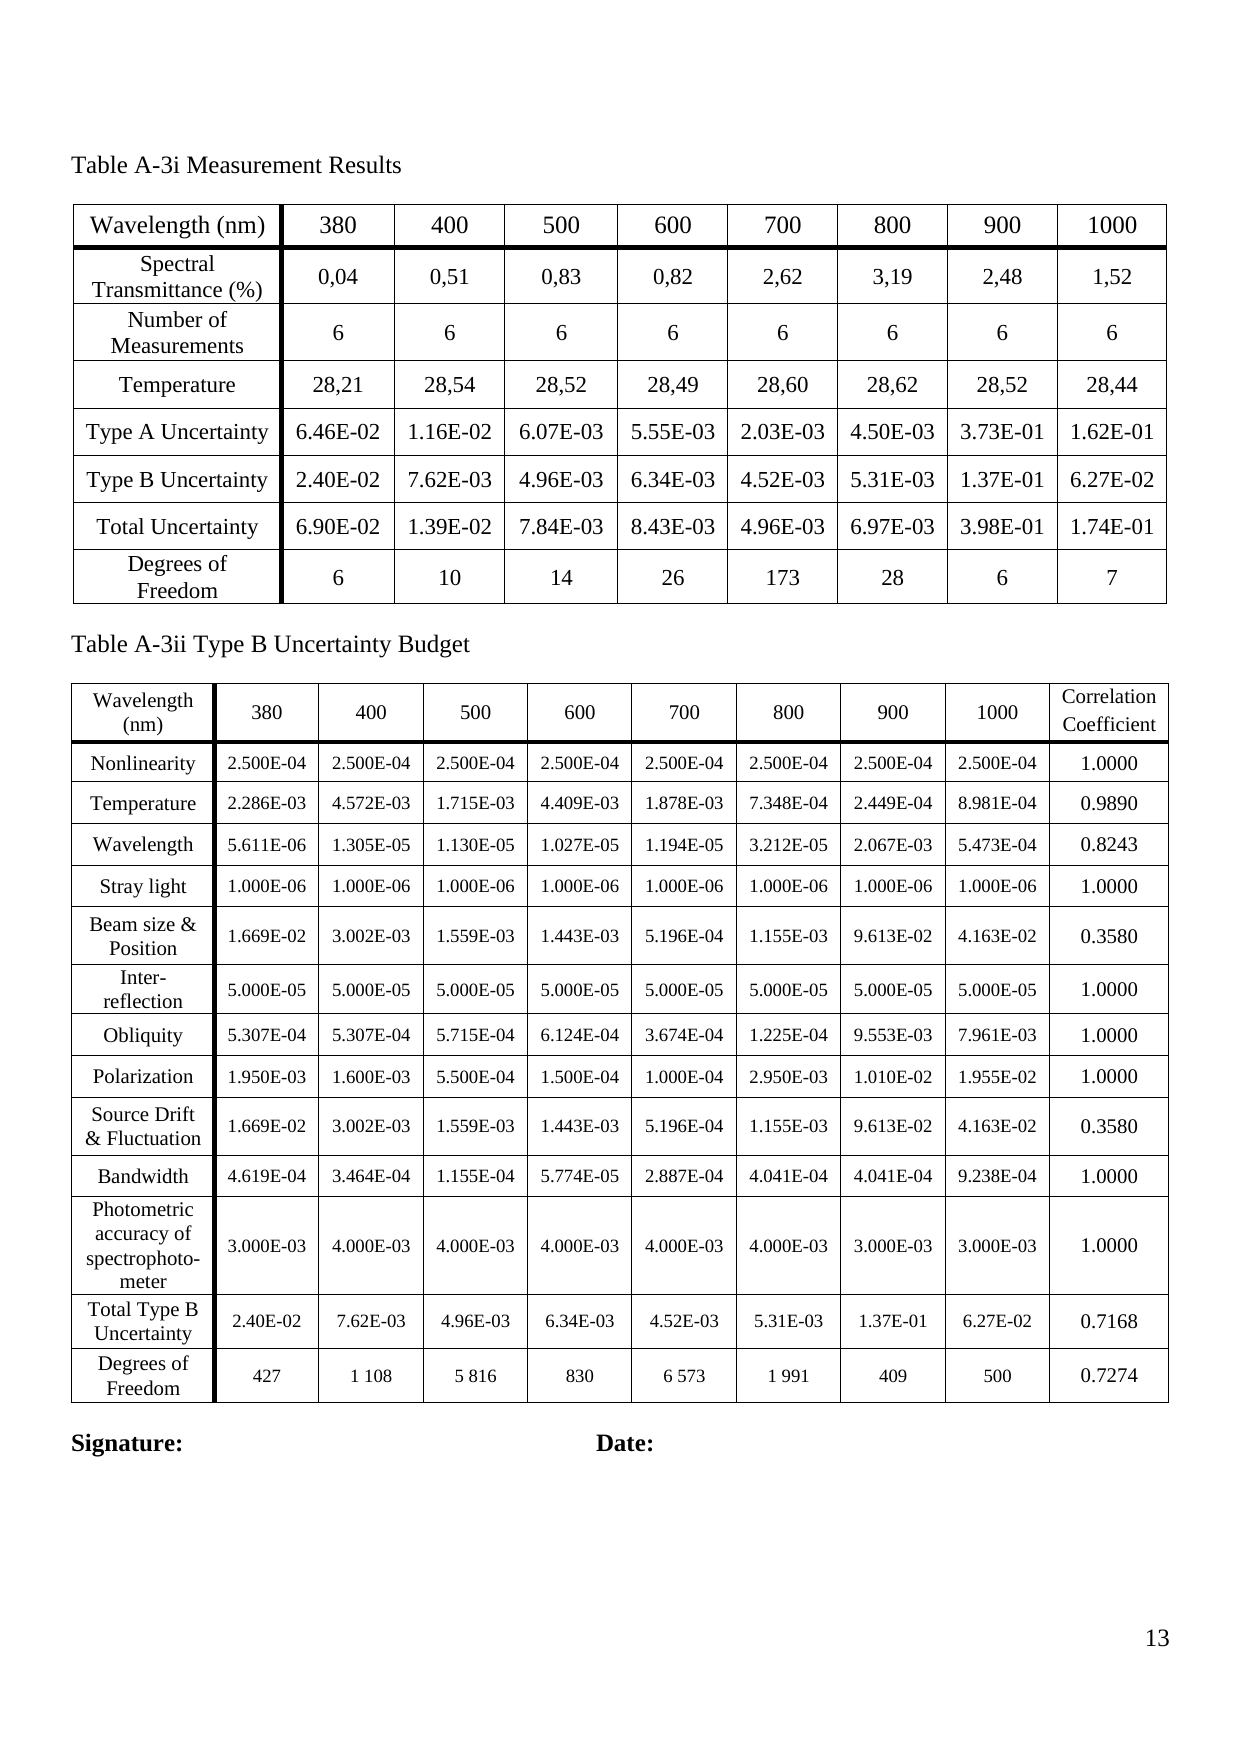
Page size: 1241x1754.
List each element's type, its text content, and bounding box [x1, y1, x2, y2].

table_cell Beam size & Position [72, 907, 212, 964]
table_cell 1.000E-06 [841, 866, 945, 906]
table_cell 28,49 [618, 361, 727, 407]
table_header 500 [424, 684, 527, 739]
table_cell 2.500E-04 [319, 744, 423, 781]
table_cell 500 [946, 1349, 1049, 1402]
table_cell 2,62 [728, 250, 837, 303]
table_header 800 [737, 684, 840, 739]
table_cell 28,44 [1058, 361, 1166, 407]
table_cell 5.000E-05 [424, 965, 527, 1013]
table_cell 5 816 [424, 1349, 527, 1402]
table_cell 6 [838, 304, 947, 360]
table_cell 7.84E-03 [505, 503, 617, 549]
table_cell 6 [728, 304, 837, 360]
table_cell 3.002E-03 [319, 1098, 423, 1154]
table_cell 2.500E-04 [424, 744, 527, 781]
table_cell 1.0000 [1050, 965, 1168, 1013]
table_cell 1.155E-04 [424, 1156, 527, 1196]
table_cell Type B Uncertainty [74, 456, 279, 502]
table_cell 3,19 [838, 250, 947, 303]
table_cell 0,82 [618, 250, 727, 303]
table_cell 6 [284, 550, 394, 603]
table_cell 2.500E-04 [946, 744, 1049, 781]
table_cell 4.163E-02 [946, 1098, 1049, 1154]
table_cell 3.73E-01 [948, 409, 1057, 455]
table_cell 1.000E-06 [424, 866, 527, 906]
table_cell 7.62E-03 [395, 456, 504, 502]
table_cell 0.8243 [1050, 824, 1168, 864]
table_cell 3.464E-04 [319, 1156, 423, 1196]
table_cell 4.96E-03 [424, 1295, 527, 1348]
table_cell 2.067E-03 [841, 824, 945, 864]
table_cell 1.194E-05 [632, 824, 736, 864]
table_cell 0.3580 [1050, 1098, 1168, 1154]
table_cell 2.500E-04 [841, 744, 945, 781]
table_header 500 [505, 205, 617, 245]
table_cell 26 [618, 550, 727, 603]
table_cell 1.0000 [1050, 744, 1168, 781]
table_cell 2.887E-04 [632, 1156, 736, 1196]
table_cell 4.163E-02 [946, 907, 1049, 964]
table_cell 1.715E-03 [424, 782, 527, 823]
table_cell 28,54 [395, 361, 504, 407]
table_cell 28,62 [838, 361, 947, 407]
table_header 800 [838, 205, 947, 245]
table_cell 2.40E-02 [284, 456, 394, 502]
table_cell 0.7274 [1050, 1349, 1168, 1402]
table_cell 2.500E-04 [217, 744, 318, 781]
table_cell 3.212E-05 [737, 824, 840, 864]
table_cell 7 [1058, 550, 1166, 603]
table_cell 427 [217, 1349, 318, 1402]
table_cell 5.31E-03 [737, 1295, 840, 1348]
table_cell 830 [528, 1349, 631, 1402]
table_cell 1.0000 [1050, 866, 1168, 906]
table_cell 1.010E-02 [841, 1056, 945, 1097]
table_cell Spectral Transmittance (%) [74, 250, 279, 303]
table_cell 1.16E-02 [395, 409, 504, 455]
table_cell Bandwidth [72, 1156, 212, 1196]
table_cell 4.52E-03 [728, 456, 837, 502]
table_cell 1.000E-06 [737, 866, 840, 906]
table_header 380 [284, 205, 394, 245]
table_cell 28,60 [728, 361, 837, 407]
table_cell 1.000E-04 [632, 1056, 736, 1097]
table_cell 4.041E-04 [737, 1156, 840, 1196]
table_cell 1 991 [737, 1349, 840, 1402]
table_cell 1.305E-05 [319, 824, 423, 864]
table_cell 4.409E-03 [528, 782, 631, 823]
table_cell 409 [841, 1349, 945, 1402]
table_cell 5.000E-05 [319, 965, 423, 1013]
table_cell 4.041E-04 [841, 1156, 945, 1196]
table_cell 4.50E-03 [838, 409, 947, 455]
table_cell 5.31E-03 [838, 456, 947, 502]
table_cell 28,52 [505, 361, 617, 407]
table_cell Degrees of Freedom [74, 550, 279, 603]
table_cell 1.878E-03 [632, 782, 736, 823]
table_cell 1.443E-03 [528, 907, 631, 964]
table_cell 6.46E-02 [284, 409, 394, 455]
table_cell 3.674E-04 [632, 1014, 736, 1055]
table_cell 1.500E-04 [528, 1056, 631, 1097]
table_cell 4.000E-03 [632, 1197, 736, 1293]
table_cell Type A Uncertainty [74, 409, 279, 455]
table_header 1000 [946, 684, 1049, 739]
table_cell 2.500E-04 [632, 744, 736, 781]
table_cell 1.155E-03 [737, 1098, 840, 1154]
text Signature: Date: [71, 1428, 1169, 1457]
table_cell 5.611E-06 [217, 824, 318, 864]
table_cell 4.96E-03 [728, 503, 837, 549]
table_cell 7.961E-03 [946, 1014, 1049, 1055]
table_cell Degrees of Freedom [72, 1349, 212, 1402]
table_cell 5.307E-04 [217, 1014, 318, 1055]
table_cell 5.196E-04 [632, 1098, 736, 1154]
table_cell 1.559E-03 [424, 1098, 527, 1154]
table_cell 6.07E-03 [505, 409, 617, 455]
table_cell 5.500E-04 [424, 1056, 527, 1097]
table_cell 4.000E-03 [424, 1197, 527, 1293]
table_cell 3.000E-03 [217, 1197, 318, 1293]
table_cell 6.27E-02 [1058, 456, 1166, 502]
table_cell 6.124E-04 [528, 1014, 631, 1055]
table_cell 0.3580 [1050, 907, 1168, 964]
table_cell 1.000E-06 [946, 866, 1049, 906]
table_cell 1.443E-03 [528, 1098, 631, 1154]
table_cell 1.130E-05 [424, 824, 527, 864]
table_cell 1.000E-06 [528, 866, 631, 906]
table_cell 2.40E-02 [217, 1295, 318, 1348]
table_cell 9.553E-03 [841, 1014, 945, 1055]
table_cell 2.449E-04 [841, 782, 945, 823]
table_cell 1.0000 [1050, 1014, 1168, 1055]
table_cell 6 [505, 304, 617, 360]
table_cell 9.613E-02 [841, 1098, 945, 1154]
table_cell Total Uncertainty [74, 503, 279, 549]
table_cell 3.000E-03 [946, 1197, 1049, 1293]
table_cell 1.000E-06 [319, 866, 423, 906]
table_cell 1.600E-03 [319, 1056, 423, 1097]
table_cell 3.98E-01 [948, 503, 1057, 549]
table_cell 1.669E-02 [217, 907, 318, 964]
table_cell 6.34E-03 [618, 456, 727, 502]
table_cell 2.03E-03 [728, 409, 837, 455]
table_cell 5.000E-05 [737, 965, 840, 1013]
table_header 600 [528, 684, 631, 739]
table_cell 1.955E-02 [946, 1056, 1049, 1097]
table_cell 0.7168 [1050, 1295, 1168, 1348]
table_cell 1 108 [319, 1349, 423, 1402]
table_cell 5.000E-05 [528, 965, 631, 1013]
table_cell 6 573 [632, 1349, 736, 1402]
table_cell 1.39E-02 [395, 503, 504, 549]
table_cell 1.37E-01 [948, 456, 1057, 502]
table_cell Wavelength [72, 824, 212, 864]
table_cell 5.307E-04 [319, 1014, 423, 1055]
table_cell Obliquity [72, 1014, 212, 1055]
table_cell Polarization [72, 1056, 212, 1097]
table_cell 4.000E-03 [319, 1197, 423, 1293]
table_cell 1.155E-03 [737, 907, 840, 964]
table_cell 4.52E-03 [632, 1295, 736, 1348]
table_header 700 [632, 684, 736, 739]
table_cell 10 [395, 550, 504, 603]
table_cell 6.34E-03 [528, 1295, 631, 1348]
table_cell 6.90E-02 [284, 503, 394, 549]
table_cell 1.74E-01 [1058, 503, 1166, 549]
table_cell 1.000E-06 [217, 866, 318, 906]
table_cell Inter-reflection [72, 965, 212, 1013]
table_header 900 [948, 205, 1057, 245]
table_cell 5.196E-04 [632, 907, 736, 964]
table_header 400 [319, 684, 423, 739]
table_cell 1.559E-03 [424, 907, 527, 964]
table_cell 0,51 [395, 250, 504, 303]
table_cell 1.225E-04 [737, 1014, 840, 1055]
table_cell 6 [284, 304, 394, 360]
table_cell 1.000E-06 [632, 866, 736, 906]
table_cell 5.715E-04 [424, 1014, 527, 1055]
table_cell Source Drift & Fluctuation [72, 1098, 212, 1154]
table_cell 5.55E-03 [618, 409, 727, 455]
table_cell 1.0000 [1050, 1156, 1168, 1196]
table_header 1000 [1058, 205, 1166, 245]
table_cell 6.27E-02 [946, 1295, 1049, 1348]
table_cell Number of Measurements [74, 304, 279, 360]
table_cell 4.572E-03 [319, 782, 423, 823]
table_cell 4.619E-04 [217, 1156, 318, 1196]
table_cell 5.000E-05 [632, 965, 736, 1013]
table_cell 28,21 [284, 361, 394, 407]
table_cell 28 [838, 550, 947, 603]
table_cell 2,48 [948, 250, 1057, 303]
table_cell 6 [948, 550, 1057, 603]
table_cell 1.0000 [1050, 1197, 1168, 1293]
table_cell 1.027E-05 [528, 824, 631, 864]
table_cell 9.238E-04 [946, 1156, 1049, 1196]
table_cell 6 [395, 304, 504, 360]
table_cell 1,52 [1058, 250, 1166, 303]
table_header 700 [728, 205, 837, 245]
table_cell Temperature [74, 361, 279, 407]
table_cell 9.613E-02 [841, 907, 945, 964]
table_header 600 [618, 205, 727, 245]
table_cell 1.669E-02 [217, 1098, 318, 1154]
table_cell 3.000E-03 [841, 1197, 945, 1293]
table_cell 3.002E-03 [319, 907, 423, 964]
table_cell 2.286E-03 [217, 782, 318, 823]
table_cell 5.000E-05 [841, 965, 945, 1013]
table_cell 6 [618, 304, 727, 360]
table_cell 173 [728, 550, 837, 603]
table_cell 0,83 [505, 250, 617, 303]
table_cell 5.473E-04 [946, 824, 1049, 864]
table_cell 1.62E-01 [1058, 409, 1166, 455]
table_cell 4.000E-03 [528, 1197, 631, 1293]
table_header 900 [841, 684, 945, 739]
table_cell 0.9890 [1050, 782, 1168, 823]
table_header 400 [395, 205, 504, 245]
text Table A-3i Measurement Results [71, 150, 1169, 179]
table_cell Total Type B Uncertainty [72, 1295, 212, 1348]
table_cell 5.000E-05 [946, 965, 1049, 1013]
table_cell 2.950E-03 [737, 1056, 840, 1097]
table_cell 5.000E-05 [217, 965, 318, 1013]
table_cell 4.000E-03 [737, 1197, 840, 1293]
table_cell 8.43E-03 [618, 503, 727, 549]
table_cell Temperature [72, 782, 212, 823]
table_cell 0,04 [284, 250, 394, 303]
table_cell 6.97E-03 [838, 503, 947, 549]
table_cell 4.96E-03 [505, 456, 617, 502]
table_cell 5.774E-05 [528, 1156, 631, 1196]
table_cell 8.981E-04 [946, 782, 1049, 823]
table_cell 7.62E-03 [319, 1295, 423, 1348]
table_cell 1.950E-03 [217, 1056, 318, 1097]
table_cell 1.0000 [1050, 1056, 1168, 1097]
table_cell Stray light [72, 866, 212, 906]
table_cell Nonlinearity [72, 744, 212, 781]
table_cell 2.500E-04 [528, 744, 631, 781]
table_cell 6 [1058, 304, 1166, 360]
table_cell 1.37E-01 [841, 1295, 945, 1348]
table_header Correlation Coefficient [1050, 684, 1168, 739]
table_cell Photometric accuracy of spectrophoto-meter [72, 1197, 212, 1293]
table_cell 7.348E-04 [737, 782, 840, 823]
table_cell 14 [505, 550, 617, 603]
table_header 380 [217, 684, 318, 739]
table_header Wavelength (nm) [72, 684, 212, 739]
table_cell 6 [948, 304, 1057, 360]
table_cell 2.500E-04 [737, 744, 840, 781]
table_header Wavelength (nm) [74, 205, 279, 245]
table_cell 28,52 [948, 361, 1057, 407]
text Table A-3ii Type B Uncertainty Budget [71, 629, 1169, 658]
